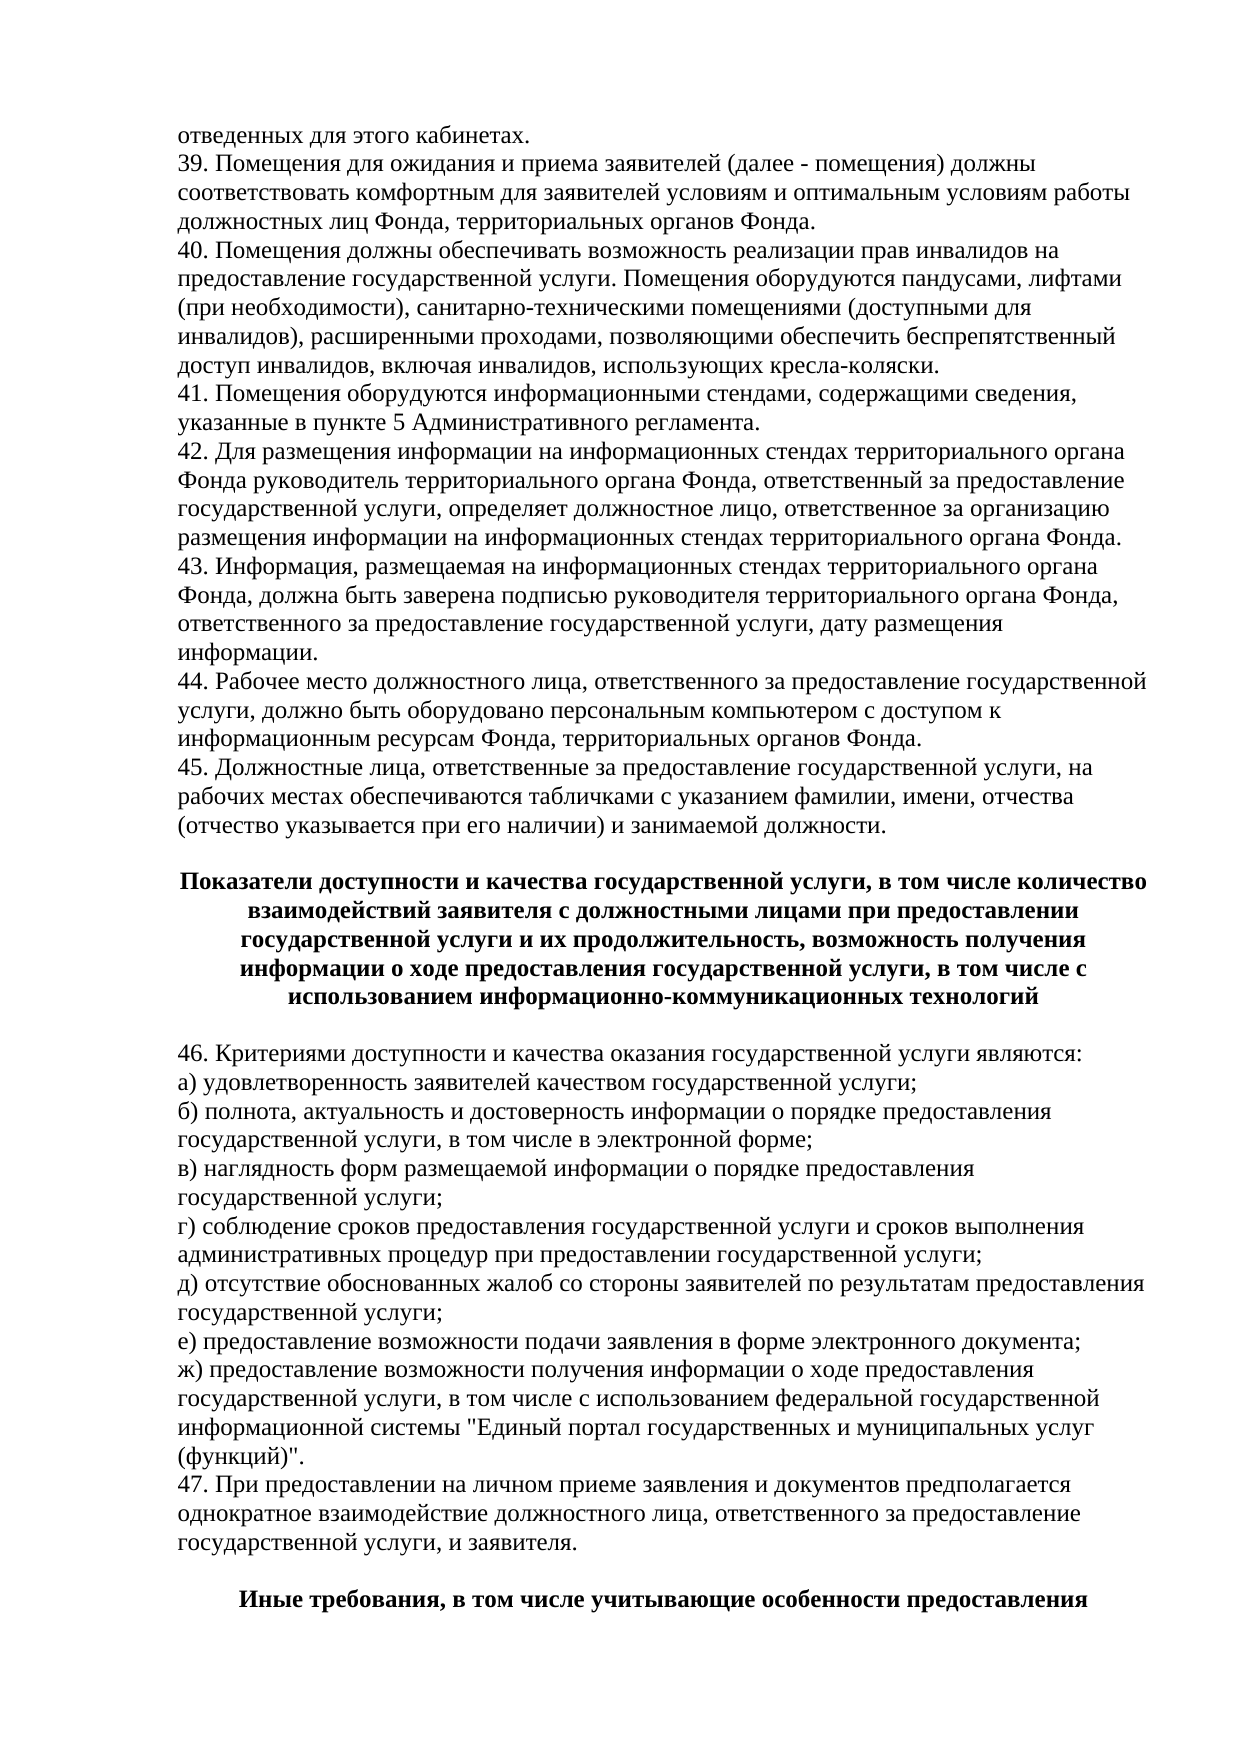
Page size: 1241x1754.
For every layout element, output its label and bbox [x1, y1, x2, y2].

table_header [176, 118, 1151, 1614]
